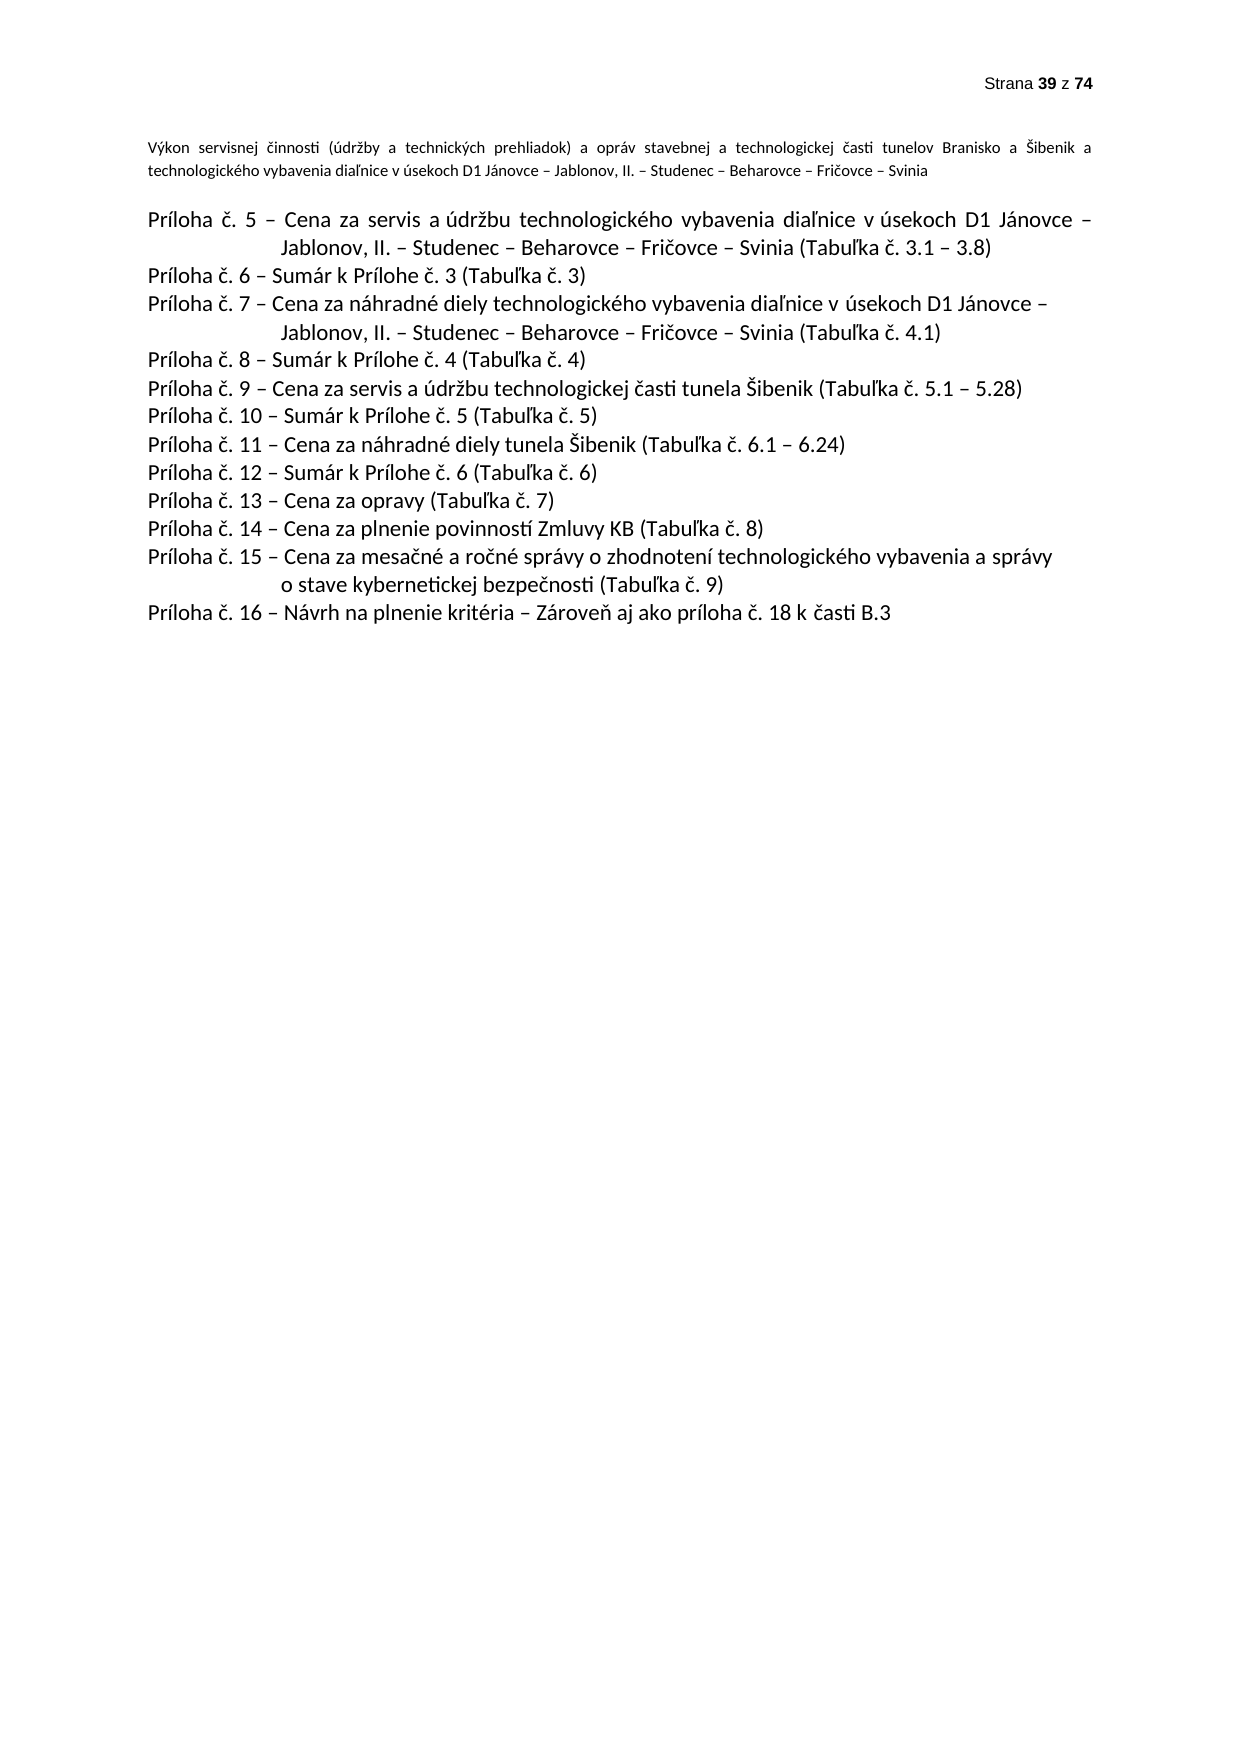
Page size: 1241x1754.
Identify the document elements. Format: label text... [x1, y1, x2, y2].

text Príloha č. 12 – Sumár k Prílohe č. 6 (Tabuľka č. 6) [148, 458, 1092, 486]
text Príloha č. 5 – Cena za servis a údržbu technologického vybavenia diaľnice v úsekoch D1 Jánovce – Jablonov, II. – Studenec – Beharovce – Fričovce – Svinia (Tabuľka č. 3.1 – 3.8) [148, 206, 1092, 262]
text Príloha č. 11 – Cena za náhradné diely tunela Šibenik (Tabuľka č. 6.1 – 6.24) [148, 430, 1092, 458]
text Príloha č. 8 – Sumár k Prílohe č. 4 (Tabuľka č. 4) [148, 346, 1092, 374]
text Príloha č. 16 – Návrh na plnenie kritéria – Zároveň aj ako príloha č. 18 k časti B.3 [148, 598, 1092, 626]
text Príloha č. 7 – Cena za náhradné diely technologického vybavenia diaľnice v úsekoch D1 Jánovce – Jablonov, II. – Studenec – Beharovce – Fričovce – Svinia (Tabuľka č. 4.1) [148, 289, 1092, 346]
text Príloha č. 15 – Cena za mesačné a ročné správy o zhodnotení technologického vybavenia a správy o stave kybernetickej bezpečnosti (Tabuľka č. 9) [148, 542, 1092, 598]
text Príloha č. 6 – Sumár k Prílohe č. 3 (Tabuľka č. 3) [148, 262, 1092, 289]
text Príloha č. 10 – Sumár k Prílohe č. 5 (Tabuľka č. 5) [148, 402, 1092, 430]
text Príloha č. 13 – Cena za opravy (Tabuľka č. 7) [148, 486, 1092, 514]
text Príloha č. 14 – Cena za plnenie povinností Zmluvy KB (Tabuľka č. 8) [148, 514, 1092, 542]
text Príloha č. 9 – Cena za servis a údržbu technologickej časti tunela Šibenik (Tabuľka č. 5.1 – 5.28) [148, 374, 1092, 402]
